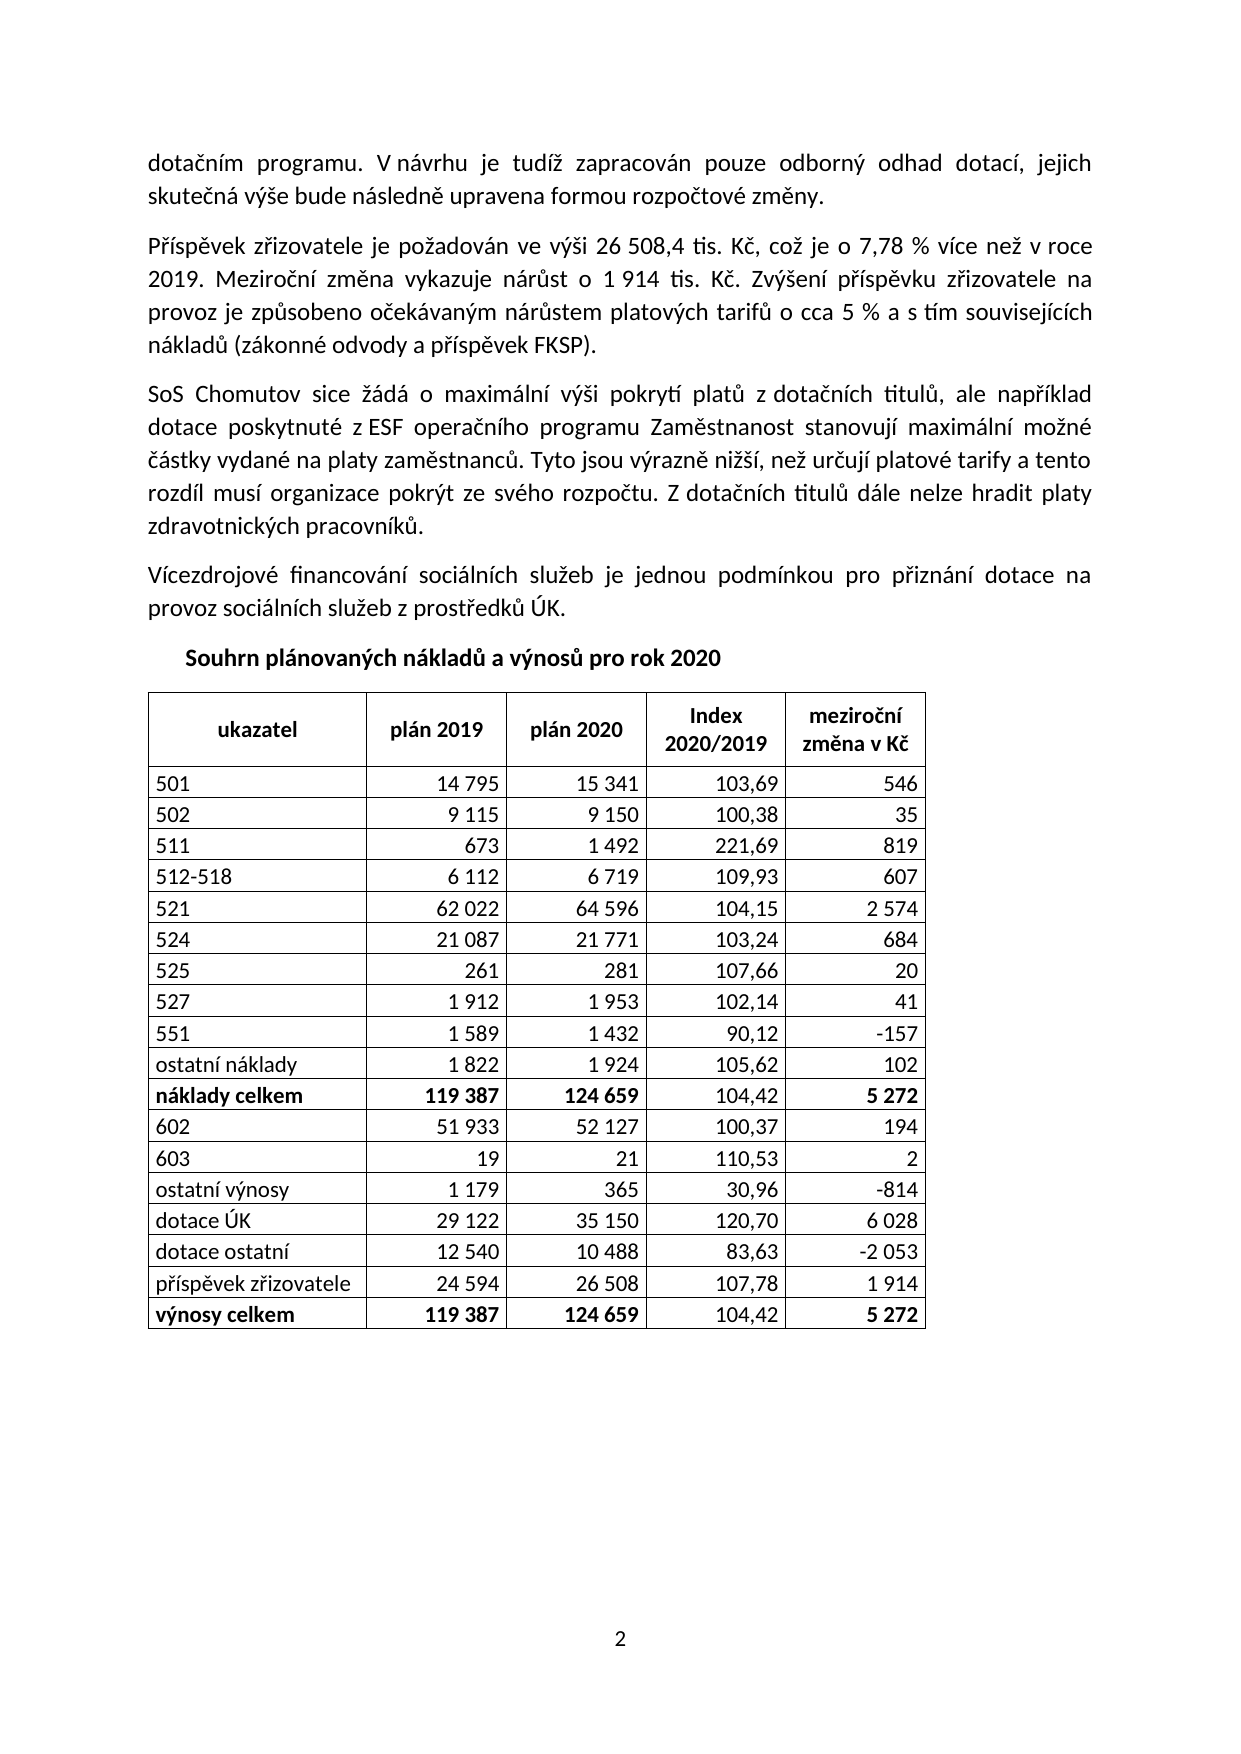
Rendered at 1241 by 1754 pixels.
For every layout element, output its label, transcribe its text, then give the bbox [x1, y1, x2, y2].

table_cell 365 [507, 1173, 646, 1203]
table_cell 30,96 [647, 1173, 785, 1203]
table_cell 5 272 [786, 1298, 925, 1328]
table_cell 1 179 [367, 1173, 506, 1203]
table_cell 511 [149, 829, 366, 859]
table_cell 21 [507, 1142, 646, 1172]
table_cell 819 [786, 829, 925, 859]
table_cell 19 [367, 1142, 506, 1172]
table_cell 602 [149, 1110, 366, 1141]
table_cell 2 [786, 1142, 925, 1172]
text Souhrn plánovaných nákladů a výnosů pro rok 2020 [185, 642, 1093, 673]
table_cell dotace ostatní [149, 1235, 366, 1266]
table_cell -814 [786, 1173, 925, 1203]
table_cell 1 924 [507, 1048, 646, 1078]
table_cell 281 [507, 954, 646, 984]
table_cell 21 771 [507, 923, 646, 953]
table_cell náklady celkem [149, 1079, 366, 1109]
table_cell 104,42 [647, 1079, 785, 1109]
table_cell 2 574 [786, 892, 925, 922]
table_cell 107,66 [647, 954, 785, 984]
table_cell 501 [149, 767, 366, 797]
table_cell 90,12 [647, 1017, 785, 1047]
table_cell 5 272 [786, 1079, 925, 1109]
table_header plán 2020 [507, 693, 646, 766]
table_header plán 2019 [367, 693, 506, 766]
text Příspěvek zřizovatele je požadován ve výši 26 508,4 tis. Kč, což je o 7,78 % více než v roce 2019. Meziroční změna vykazuje nárůst o 1 914 tis. Kč. Zvýšení příspěvku zřizovatele na provoz je způsobeno očekávaným nárůstem platových tarifů o cca 5 % a s tím souvisejících nákladů (zákonné odvody a příspěvek FKSP). [148, 230, 1093, 359]
table_cell 546 [786, 767, 925, 797]
table_cell 1 492 [507, 829, 646, 859]
table_cell 1 953 [507, 985, 646, 1016]
table_cell 684 [786, 923, 925, 953]
table_header meziroční změna v Kč [786, 693, 925, 766]
table_cell 51 933 [367, 1110, 506, 1141]
table_cell 14 795 [367, 767, 506, 797]
table_cell příspěvek zřizovatele [149, 1267, 366, 1297]
table_cell 20 [786, 954, 925, 984]
table_cell 6 028 [786, 1204, 925, 1234]
text SoS Chomutov sice žádá o maximální výši pokrytí platů z dotačních titulů, ale například dotace poskytnuté z ESF operačního programu Zaměstnanost stanovují maximální možné částky vydané na platy zaměstnanců. Tyto jsou výrazně nižší, než určují platové tarify a tento rozdíl musí organizace pokrýt ze svého rozpočtu. Z dotačních titulů dále nelze hradit platy zdravotnických pracovníků. [148, 378, 1093, 541]
table_cell 35 150 [507, 1204, 646, 1234]
table_cell 673 [367, 829, 506, 859]
table_cell ostatní výnosy [149, 1173, 366, 1203]
table_cell ostatní náklady [149, 1048, 366, 1078]
table_cell 502 [149, 798, 366, 828]
table_cell 10 488 [507, 1235, 646, 1266]
table_cell 100,38 [647, 798, 785, 828]
table_cell dotace ÚK [149, 1204, 366, 1234]
table_cell 1 589 [367, 1017, 506, 1047]
table_cell 83,63 [647, 1235, 785, 1266]
table_cell 21 087 [367, 923, 506, 953]
table_cell 1 822 [367, 1048, 506, 1078]
table_cell 9 150 [507, 798, 646, 828]
table_cell 261 [367, 954, 506, 984]
table_cell 100,37 [647, 1110, 785, 1141]
table_cell 6 719 [507, 860, 646, 891]
table_cell -157 [786, 1017, 925, 1047]
table_cell 12 540 [367, 1235, 506, 1266]
table_cell 119 387 [367, 1298, 506, 1328]
table_cell 527 [149, 985, 366, 1016]
table_cell 512-518 [149, 860, 366, 891]
table_cell 603 [149, 1142, 366, 1172]
table_cell 105,62 [647, 1048, 785, 1078]
table_cell 1 432 [507, 1017, 646, 1047]
table_cell 103,69 [647, 767, 785, 797]
table_cell 15 341 [507, 767, 646, 797]
table_cell 521 [149, 892, 366, 922]
table_cell 6 112 [367, 860, 506, 891]
table_cell 551 [149, 1017, 366, 1047]
table_cell 194 [786, 1110, 925, 1141]
table_cell 525 [149, 954, 366, 984]
table_cell výnosy celkem [149, 1298, 366, 1328]
table_cell 1 912 [367, 985, 506, 1016]
table_cell -2 053 [786, 1235, 925, 1266]
table_cell 110,53 [647, 1142, 785, 1172]
table_header ukazatel [149, 693, 366, 766]
table_cell 107,78 [647, 1267, 785, 1297]
table_cell 102 [786, 1048, 925, 1078]
table_cell 119 387 [367, 1079, 506, 1109]
table_cell 52 127 [507, 1110, 646, 1141]
table_cell 109,93 [647, 860, 785, 891]
table_cell 24 594 [367, 1267, 506, 1297]
table_cell 29 122 [367, 1204, 506, 1234]
table_header Index 2020/2019 [647, 693, 785, 766]
table_cell 1 914 [786, 1267, 925, 1297]
text Vícezdrojové financování sociálních služeb je jednou podmínkou pro přiznání dotace na provoz sociálních služeb z prostředků ÚK. [148, 560, 1093, 623]
table_cell 103,24 [647, 923, 785, 953]
table_cell 104,15 [647, 892, 785, 922]
table_cell 9 115 [367, 798, 506, 828]
table_cell 64 596 [507, 892, 646, 922]
table_cell 124 659 [507, 1079, 646, 1109]
table_cell 124 659 [507, 1298, 646, 1328]
table_cell 104,42 [647, 1298, 785, 1328]
table_cell 26 508 [507, 1267, 646, 1297]
table_cell 35 [786, 798, 925, 828]
table_cell 62 022 [367, 892, 506, 922]
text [148, 148, 1093, 211]
table_cell 102,14 [647, 985, 785, 1016]
table_cell 120,70 [647, 1204, 785, 1234]
table_cell 41 [786, 985, 925, 1016]
table_cell 524 [149, 923, 366, 953]
table_cell 221,69 [647, 829, 785, 859]
table_cell 607 [786, 860, 925, 891]
